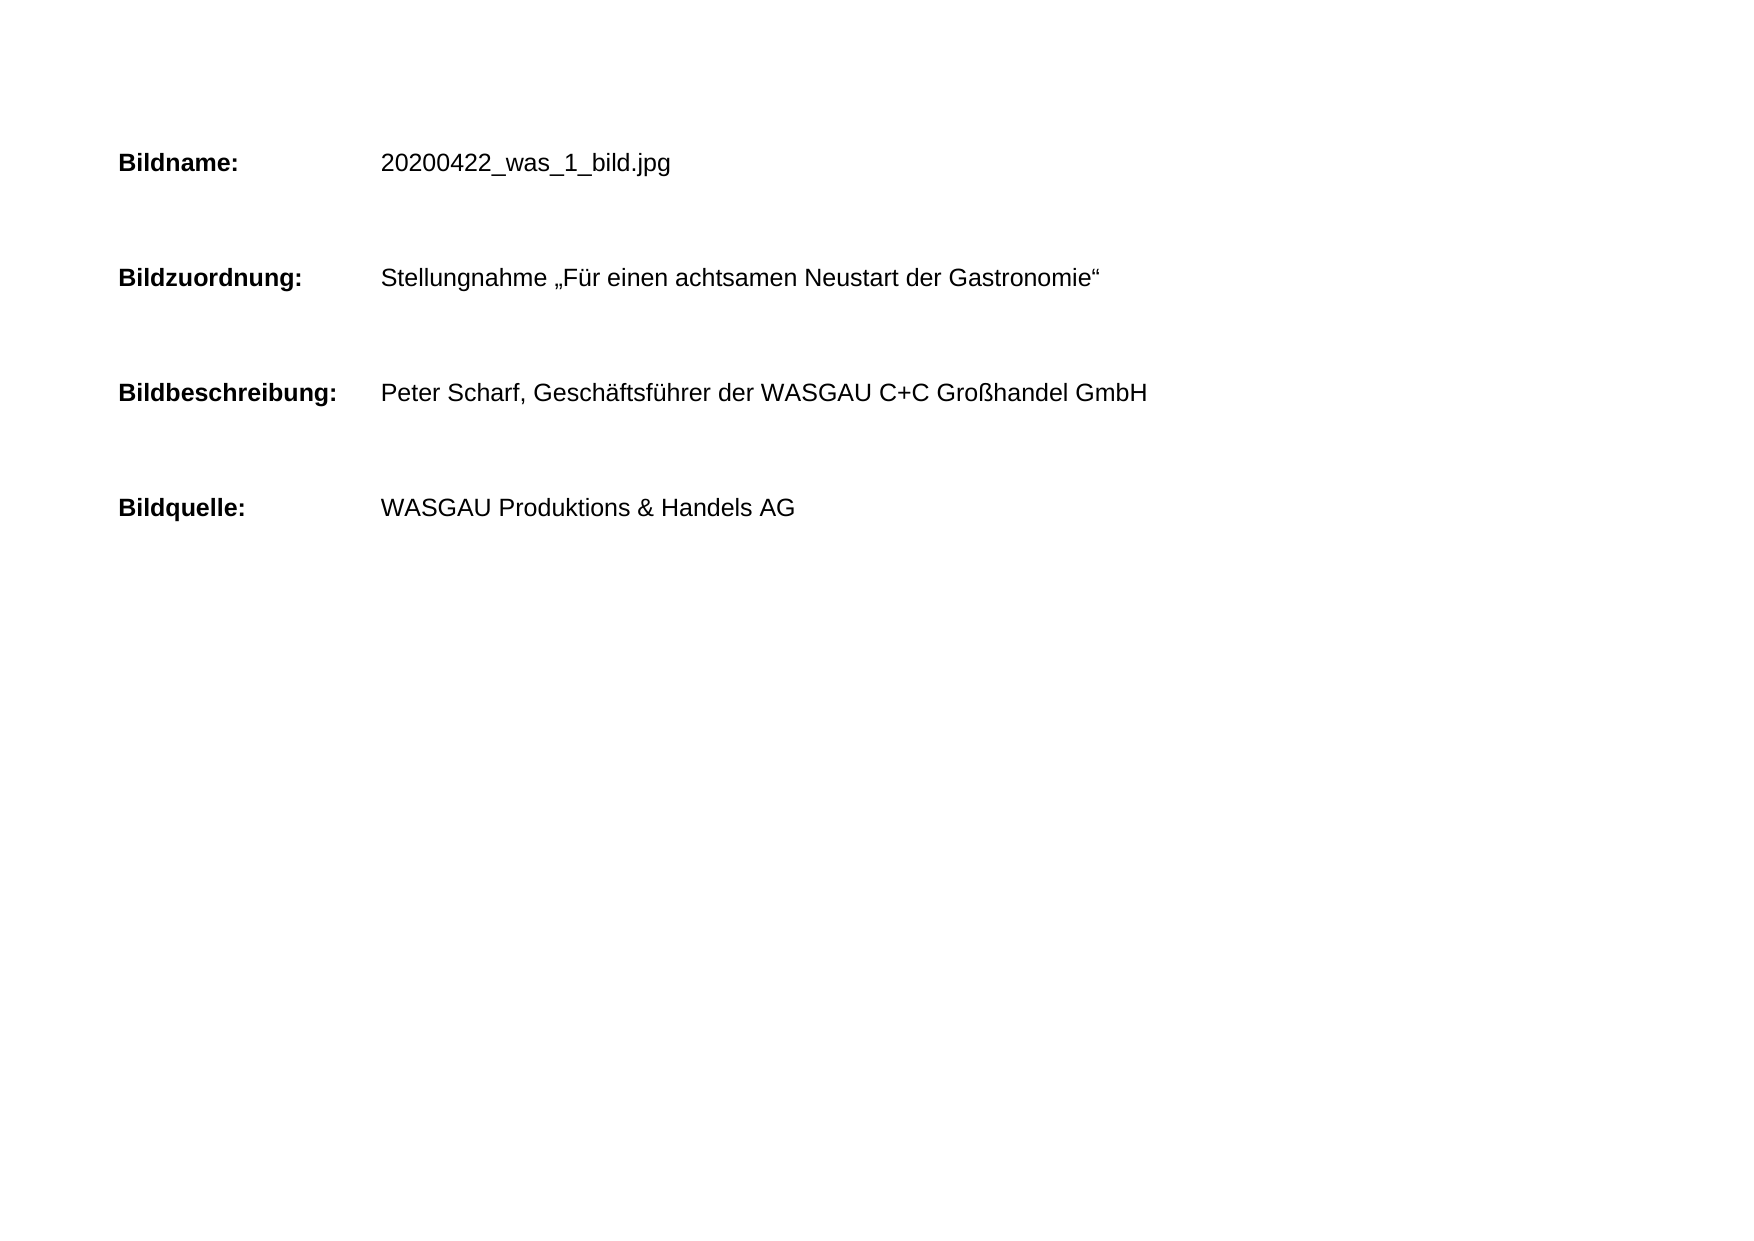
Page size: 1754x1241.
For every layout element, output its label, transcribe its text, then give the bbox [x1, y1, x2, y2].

text Bildname: 20200422_was_1_bild.jpg [118, 148, 1606, 176]
text Bildquelle: WASGAU Produktions & Handels AG [118, 493, 1606, 521]
text Bildbeschreibung: Peter Scharf, Geschäftsführer der WASGAU C+C Großhandel GmbH [118, 378, 1606, 406]
text Bildzuordnung: Stellungnahme „Für einen achtsamen Neustart der Gastronomie“ [118, 263, 1606, 291]
